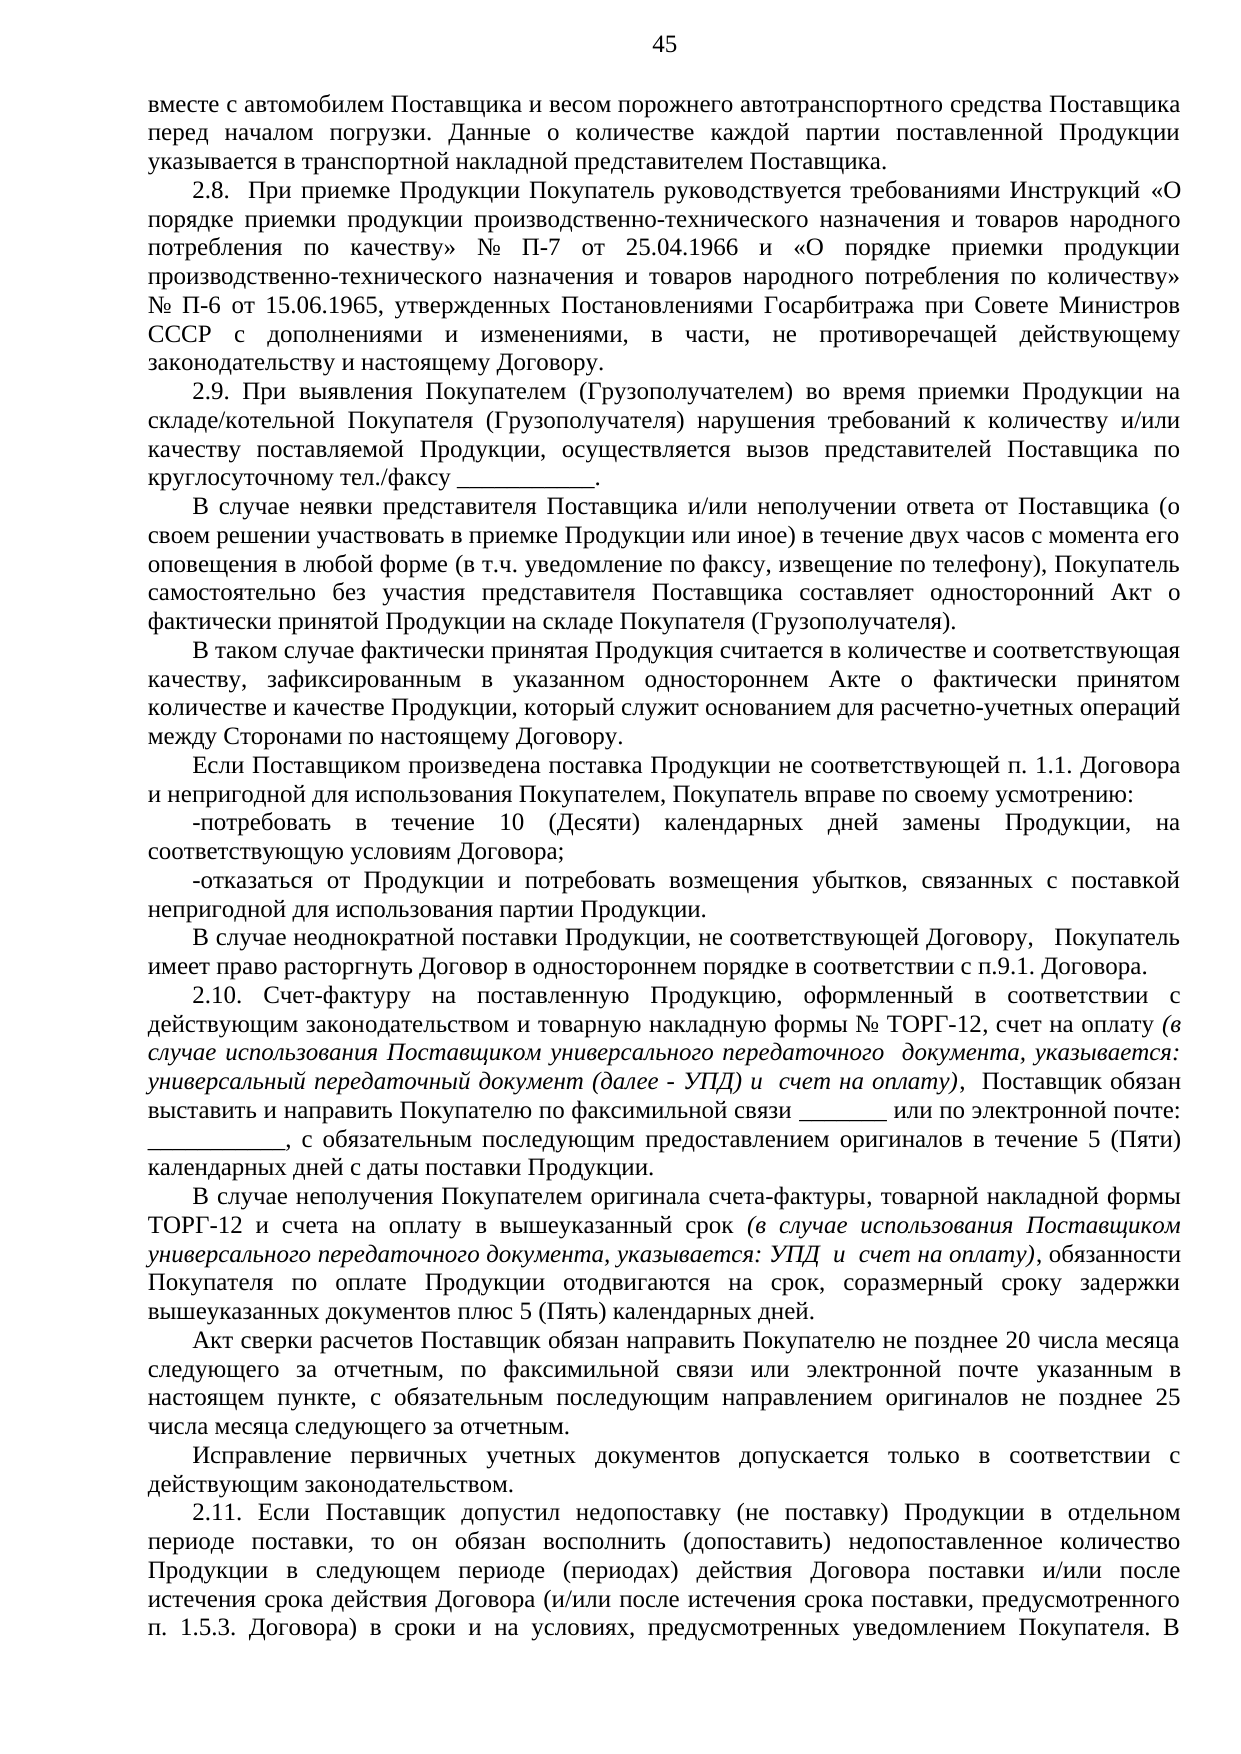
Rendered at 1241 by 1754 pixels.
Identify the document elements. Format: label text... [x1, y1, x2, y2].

text -отказаться от Продукции и потребовать возмещения убытков, связанных с поставкой непригодной для использования партии Продукции. [148, 865, 1181, 922]
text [148, 89, 1181, 175]
text Исправление первичных учетных документов допускается только в соответствии с действующим законодательством. [148, 1440, 1181, 1497]
text Если Поставщиком произведена поставка Продукции не соответствующей п. 1.1. Договора и непригодной для использования Покупателем, Покупатель вправе по своему усмотрению: [148, 750, 1181, 807]
text В случае неявки представителя Поставщика и/или неполучении ответа от Поставщика (о своем решении участвовать в приемке Продукции или иное) в течение двух часов с момента его оповещения в любой форме (в т.ч. уведомление по факсу, извещение по телефону), Покупатель самостоятельно без участия представителя Поставщика составляет односторонний Акт о фактически принятой Продукции на складе Покупателя (Грузополучателя). [148, 491, 1181, 635]
text В таком случае фактически принятая Продукция считается в количестве и соответствующая качеству, зафиксированным в указанном одностороннем Акте о фактически принятом количестве и качестве Продукции, который служит основанием для расчетно-учетных операций между Сторонами по настоящему Договору. [148, 635, 1181, 750]
text Акт сверки расчетов Поставщик обязан направить Покупателю не позднее 20 числа месяца следующего за отчетным, по факсимильной связи или электронной почте указанным в настоящем пункте, с обязательным последующим направлением оригиналов не позднее 25 числа месяца следующего за отчетным. [148, 1325, 1181, 1440]
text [148, 1497, 1181, 1641]
text -потребовать в течение 10 (Десяти) календарных дней замены Продукции, на соответствующую условиям Договора; [148, 807, 1181, 865]
text В случае неоднократной поставки Продукции, не соответствующей Договору, Покупатель имеет право расторгнуть Договор в одностороннем порядке в соответствии с п.9.1. Договора. [148, 922, 1181, 980]
text 2.8. При приемке Продукции Покупатель руководствуется требованиями Инструкций «О порядке приемки продукции производственно-технического назначения и товаров народного потребления по качеству» № П-7 от 25.04.1966 и «О порядке приемки продукции производственно-технического назначения и товаров народного потребления по количеству» № П-6 от 15.06.1965, утвержденных Постановлениями Госарбитража при Совете Министров СССР с дополнениями и изменениями, в части, не противоречащей действующему законодательству и настоящему Договору. [148, 175, 1181, 376]
text 2.10. Счет-фактуру на поставленную Продукцию, оформленный в соответствии с действующим законодательством и товарную накладную формы № ТОРГ-12, счет на оплату (в случае использования Поставщиком универсального передаточного документа, указывается: универсальный передаточный документ (далее - УПД) и счет на оплату), Поставщик обязан выставить и направить Покупателю по факсимильной связи _______ или по электронной почте: ___________, с обязательным последующим предоставлением оригиналов в течение 5 (Пяти) календарных дней с даты поставки Продукции. [148, 980, 1181, 1181]
text 2.9. При выявления Покупателем (Грузополучателем) во время приемки Продукции на складе/котельной Покупателя (Грузополучателя) нарушения требований к количеству и/или качеству поставляемой Продукции, осуществляется вызов представителей Поставщика по круглосуточному тел./факсу ___________. [148, 376, 1181, 491]
text В случае неполучения Покупателем оригинала счета-фактуры, товарной накладной формы ТОРГ-12 и счета на оплату в вышеуказанный срок (в случае использования Поставщиком универсального передаточного документа, указывается: УПД и счет на оплату), обязанности Покупателя по оплате Продукции отодвигаются на срок, соразмерный сроку задержки вышеуказанных документов плюс 5 (Пять) календарных дней. [148, 1181, 1181, 1325]
